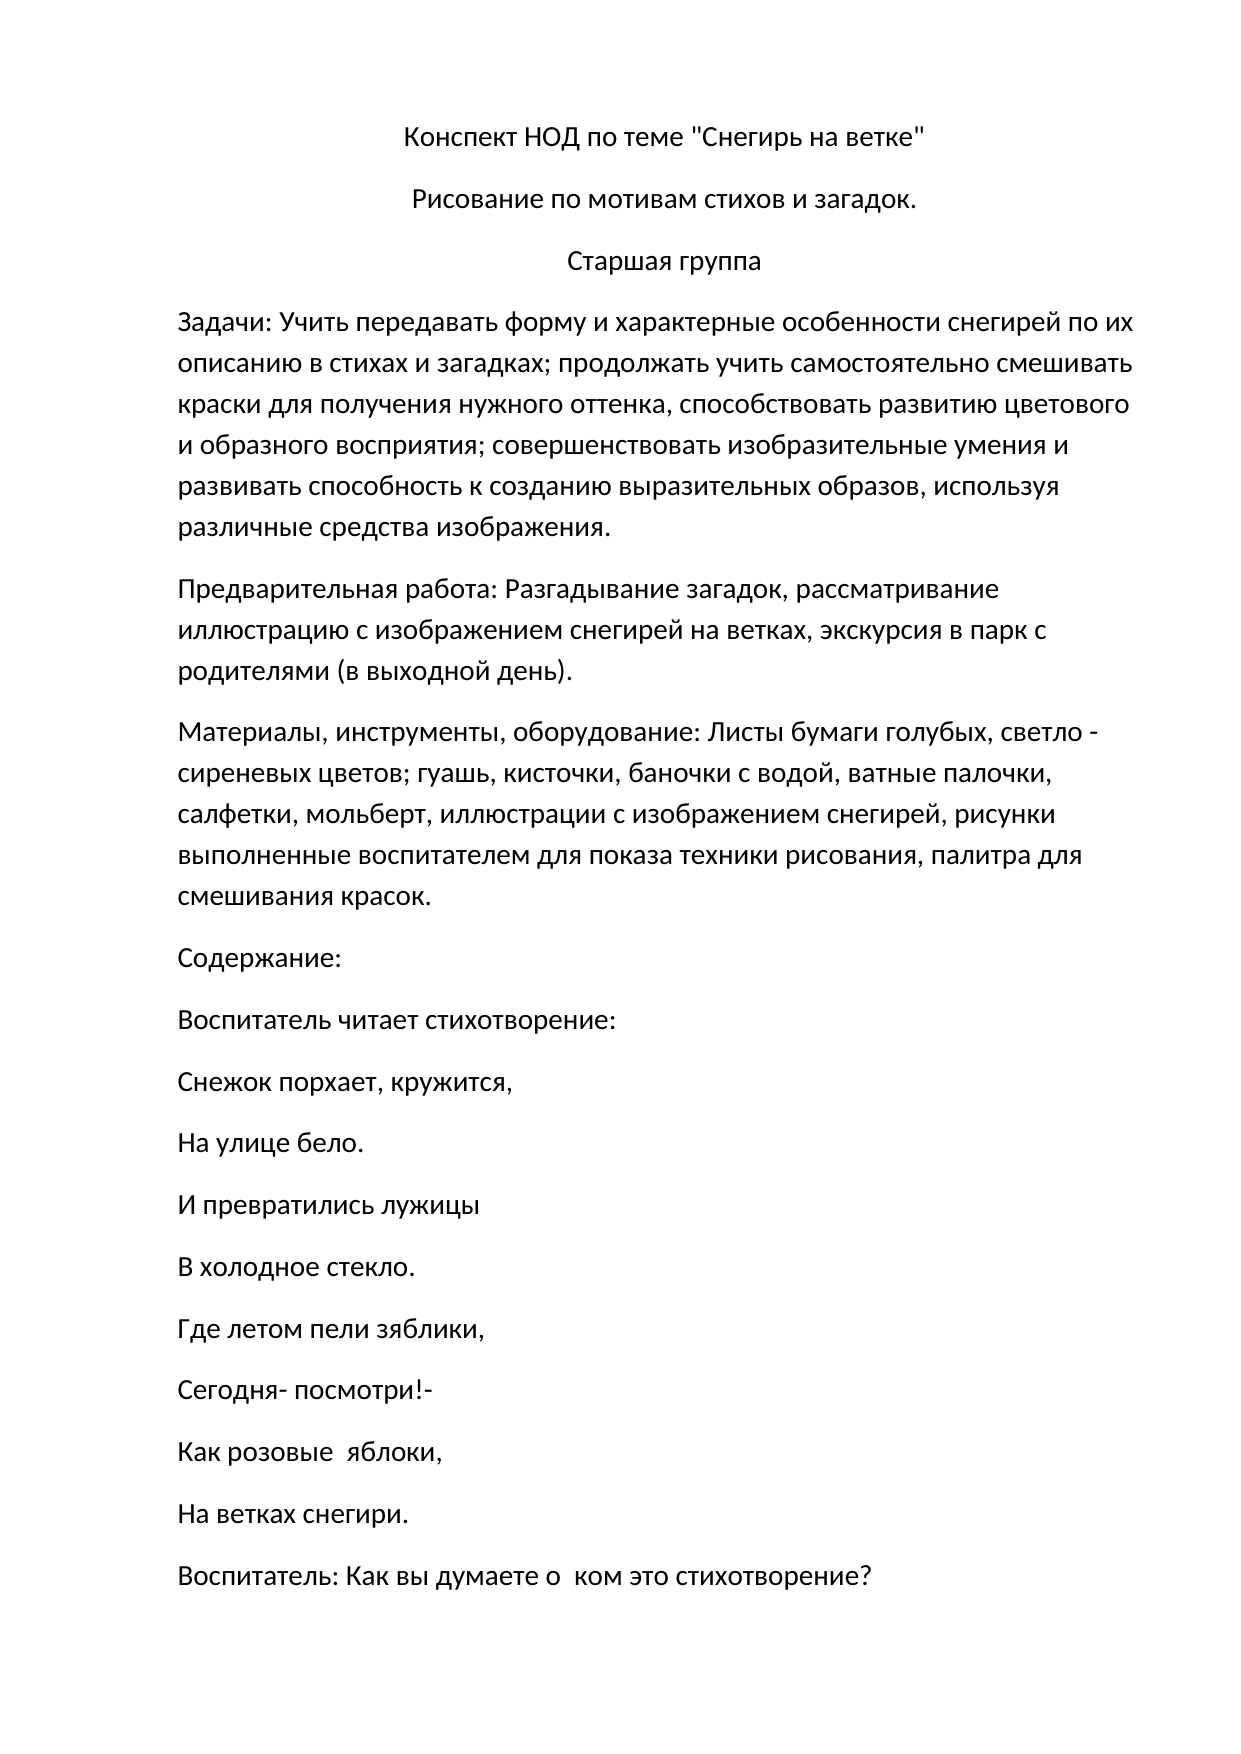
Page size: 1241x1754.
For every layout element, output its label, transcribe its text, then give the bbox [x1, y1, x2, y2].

text Материалы, инструменты, оборудование: Листы бумаги голубых, светло -сиреневых цветов; гуашь, кисточки, баночки с водой, ватные палочки, салфетки, мольберт, иллюстрации с изображением снегирей, рисунки выполненные воспитателем для показа техники рисования, палитра для смешивания красок. [177, 713, 1152, 913]
text На улице бело. [177, 1124, 1152, 1160]
text Воспитатель читает стихотворение: [177, 1001, 1152, 1036]
text Воспитатель: Как вы думаете о ком это стихотворение? [177, 1557, 1152, 1592]
text Старшая группа [177, 242, 1152, 277]
text Предварительная работа: Разгадывание загадок, рассматривание иллюстрацию с изображением снегирей на ветках, экскурсия в парк с родителями (в выходной день). [177, 570, 1152, 687]
text Снежок порхает, кружится, [177, 1063, 1152, 1098]
text Сегодня- посмотри!- [177, 1371, 1152, 1407]
text На ветках снегири. [177, 1495, 1152, 1531]
text Конспект НОД по теме "Снегирь на ветке" [177, 118, 1152, 154]
text В холодное стекло. [177, 1248, 1152, 1283]
text Как розовые яблоки, [177, 1433, 1152, 1469]
text Содержание: [177, 939, 1152, 975]
text Задачи: Учить передавать форму и характерные особенности снегирей по их описанию в стихах и загадках; продолжать учить самостоятельно смешивать краски для получения нужного оттенка, способствовать развитию цветового и образного восприятия; совершенствовать изобразительные умения и развивать способность к созданию выразительных образов, используя различные средства изображения. [177, 303, 1152, 544]
text Рисование по мотивам стихов и загадок. [177, 180, 1152, 216]
text Где летом пели зяблики, [177, 1310, 1152, 1345]
text И превратились лужицы [177, 1186, 1152, 1222]
